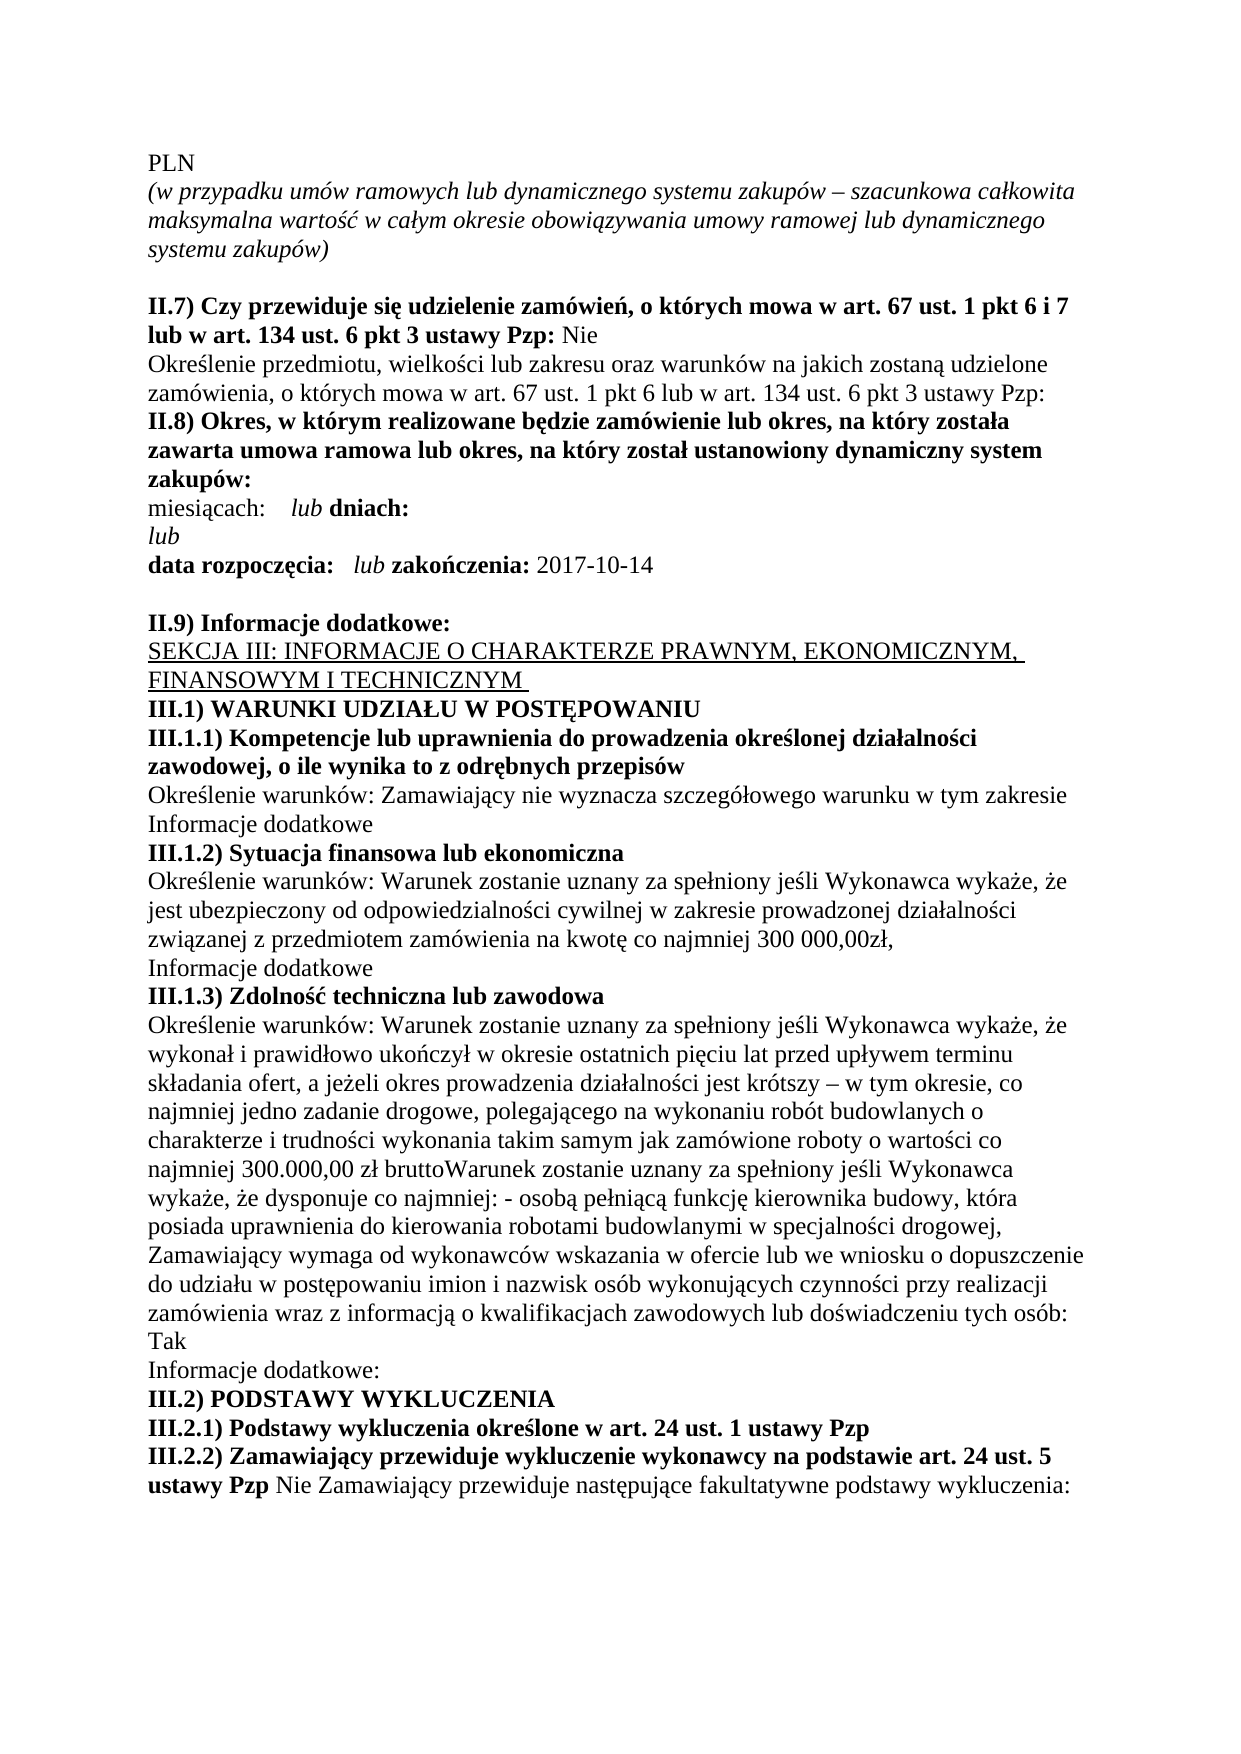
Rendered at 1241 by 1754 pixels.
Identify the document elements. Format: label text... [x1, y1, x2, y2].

text III.1) WARUNKI UDZIAŁU W POSTĘPOWANIU [148, 694, 1093, 723]
text II.7) Czy przewiduje się udzielenie zamówień, o których mowa w art. 67 ust. 1 pkt 6 i 7 lub w art. 134 ust. 6 pkt 3 ustawy Pzp: Nie Określenie przedmiotu, wielkości lub zakresu oraz warunków na jakich zostaną udzielone zamówienia, o których mowa w art. 67 ust. 1 pkt 6 lub w art. 134 ust. 6 pkt 3 ustawy Pzp: II.8) Okres, w którym realizowane będzie zamówienie lub okres, na który została zawarta umowa ramowa lub okres, na który został ustanowiony dynamiczny system zakupów: miesiącach: lub dniach: lub data rozpoczęcia: lub zakończenia: 2017-10-14 II.9) Informacje dodatkowe: [148, 263, 1093, 636]
text SEKCJA III: INFORMACJE O CHARAKTERZE PRAWNYM, EKONOMICZNYM, FINANSOWYM I TECHNICZNYM [148, 636, 1093, 694]
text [148, 1413, 1093, 1585]
text III.1.1) Kompetencje lub uprawnienia do prowadzenia określonej działalności zawodowej, o ile wynika to z odrębnych przepisów Określenie warunków: Zamawiający nie wyznacza szczegółowego warunku w tym zakresie Informacje dodatkowe III.1.2) Sytuacja finansowa lub ekonomiczna Określenie warunków: Warunek zostanie uznany za spełniony jeśli Wykonawca wykaże, że jest ubezpieczony od odpowiedzialności cywilnej w zakresie prowadzonej działalności związanej z przedmiotem zamówienia na kwotę co najmniej 300 000,00zł, Informacje dodatkowe III.1.3) Zdolność techniczna lub zawodowa Określenie warunków: Warunek zostanie uznany za spełniony jeśli Wykonawca wykaże, że wykonał i prawidłowo ukończył w okresie ostatnich pięciu lat przed upływem terminu składania ofert, a jeżeli okres prowadzenia działalności jest krótszy – w tym okresie, co najmniej jedno zadanie drogowe, polegającego na wykonaniu robót budowlanych o charakterze i trudności wykonania takim samym jak zamówione roboty o wartości co najmniej 300.000,00 zł bruttoWarunek zostanie uznany za spełniony jeśli Wykonawca wykaże, że dysponuje co najmniej: - osobą pełniącą funkcję kierownika budowy, która posiada uprawnienia do kierowania robotami budowlanymi w specjalności drogowej, Zamawiający wymaga od wykonawców wskazania w ofercie lub we wniosku o dopuszczenie do udziału w postępowaniu imion i nazwisk osób wykonujących czynności przy realizacji zamówienia wraz z informacją o kwalifikacjach zawodowych lub doświadczeniu tych osób: Tak Informacje dodatkowe: [148, 723, 1093, 1384]
text PLN (w przypadku umów ramowych lub dynamicznego systemu zakupów – szacunkowa całkowita maksymalna wartość w całym okresie obowiązywania umowy ramowej lub dynamicznego systemu zakupów) [148, 148, 1093, 263]
text III.2) PODSTAWY WYKLUCZENIA [148, 1384, 1093, 1413]
